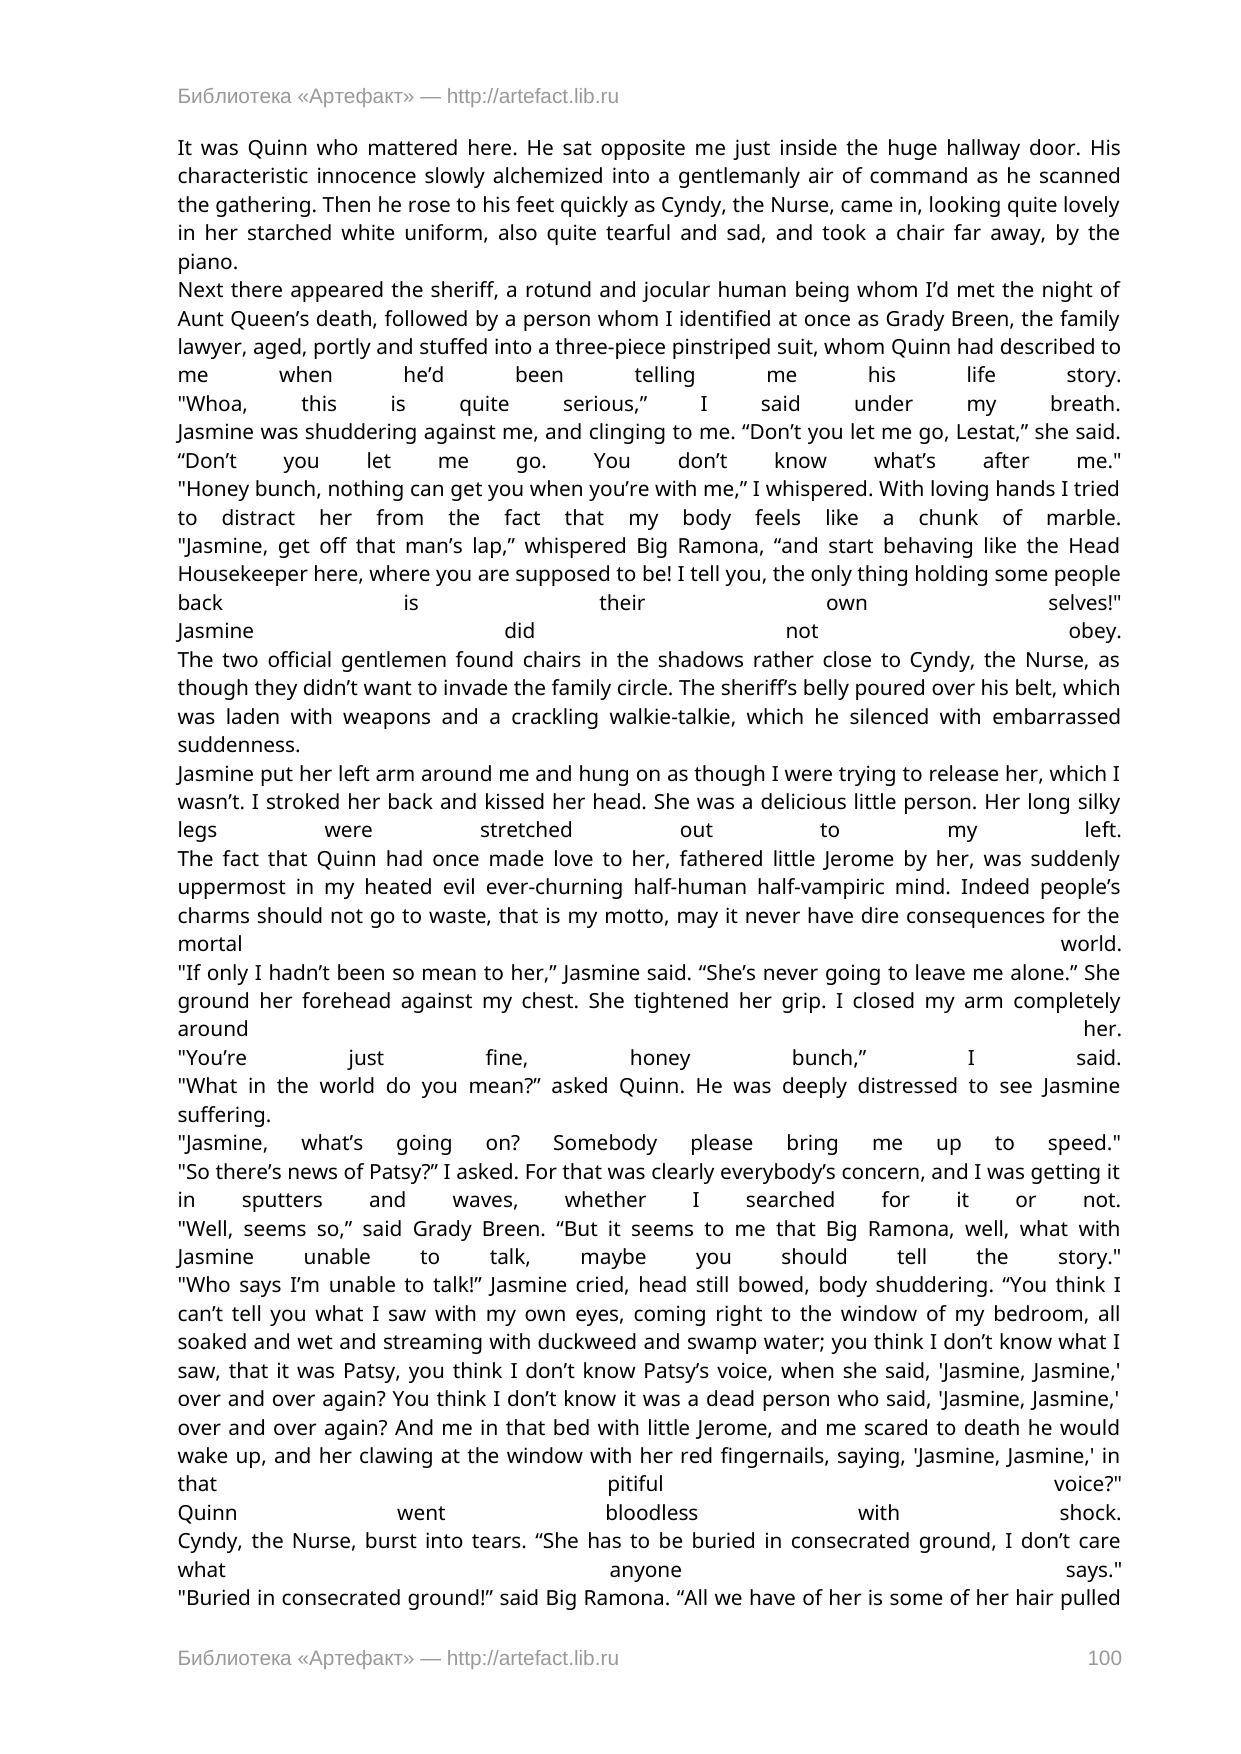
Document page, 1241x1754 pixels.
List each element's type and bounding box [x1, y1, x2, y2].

text [177, 133, 1122, 1612]
